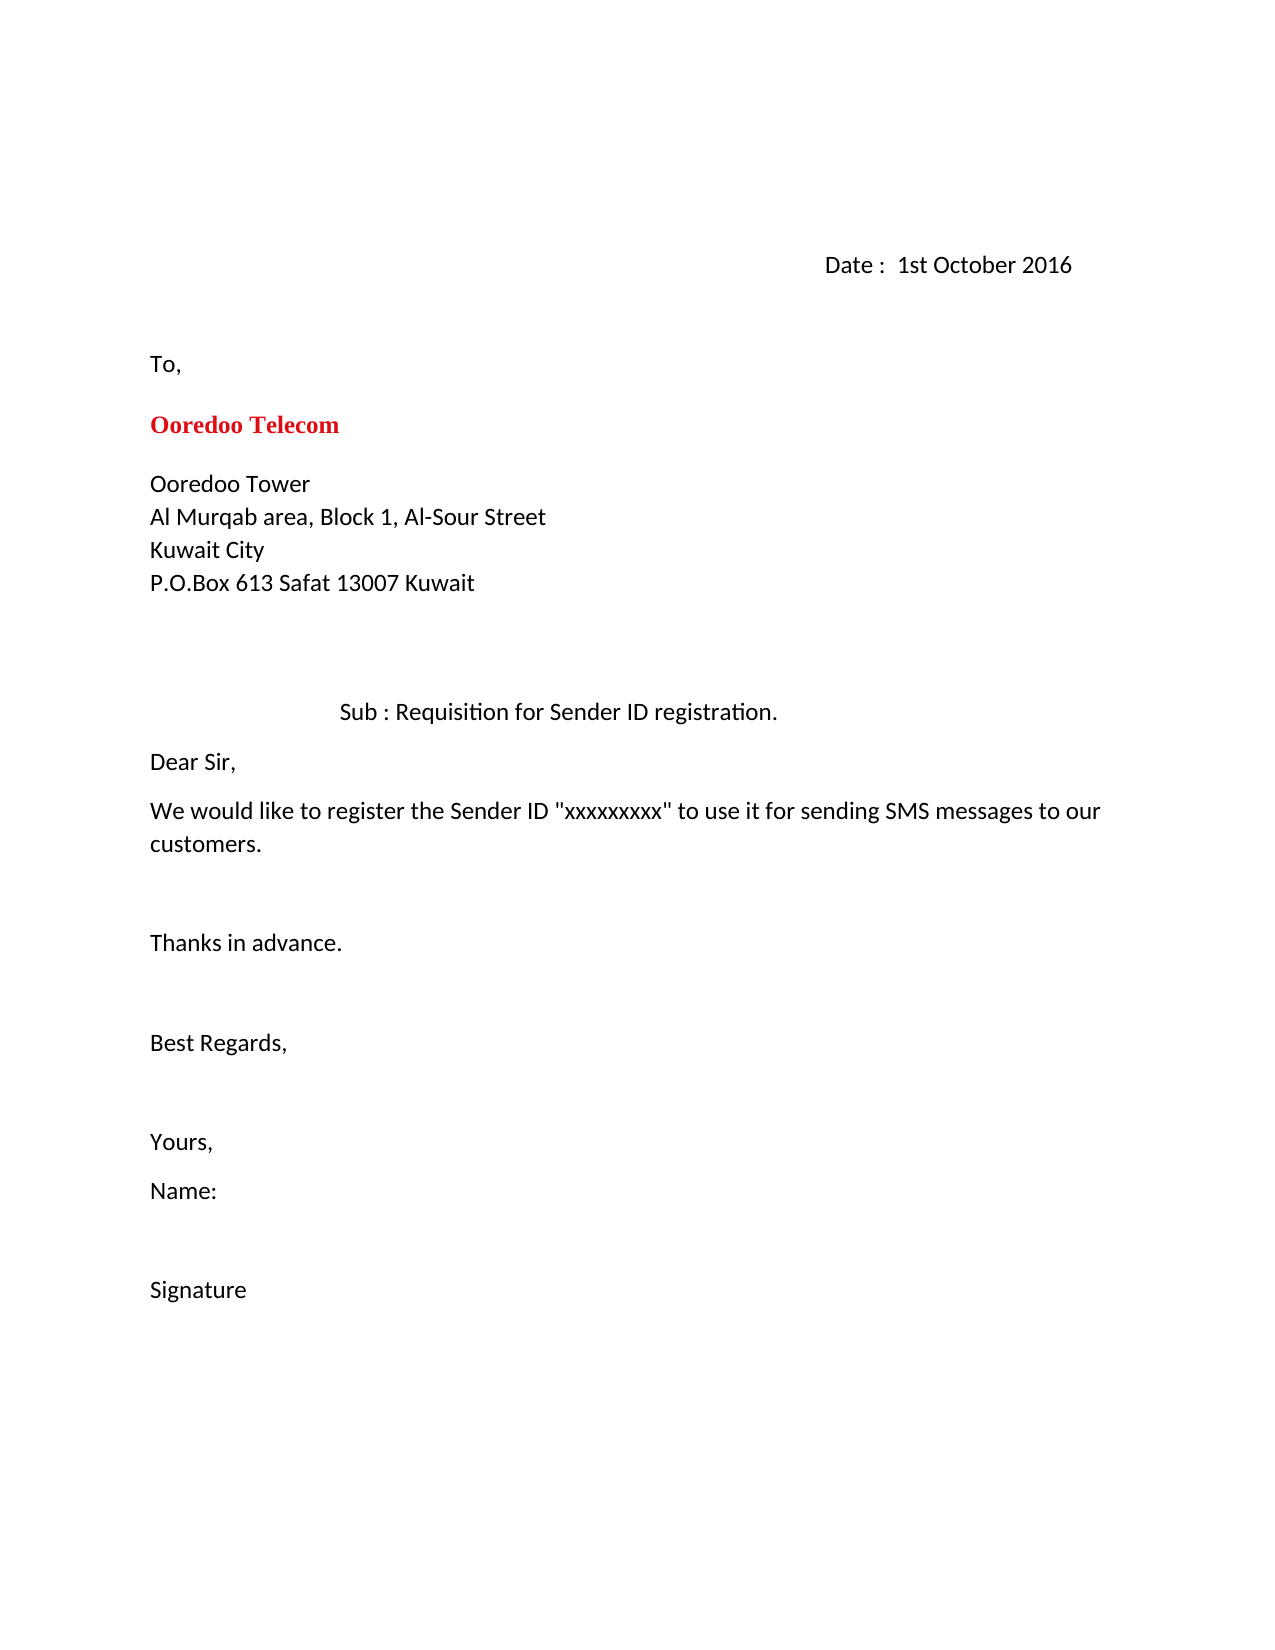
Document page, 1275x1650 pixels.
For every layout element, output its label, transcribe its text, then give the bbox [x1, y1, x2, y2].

text To, [150, 348, 1125, 379]
text Signature [150, 1274, 1125, 1305]
text Yours, [150, 1126, 1125, 1156]
text Date : 1st October 2016 [750, 249, 1125, 280]
text Ooredoo Tower Al Murqab area, Block 1, Al-Sour Street Kuwait City P.O.Box 613 Safat 13007 Kuwait [150, 468, 1125, 628]
text Thanks in advance. [150, 927, 1125, 958]
text Best Regards, [150, 1027, 1125, 1057]
text Name: [150, 1175, 1125, 1206]
text Sub : Requisition for Sender ID registration. [150, 696, 1125, 727]
text Ooredoo Telecom [150, 410, 1125, 439]
text Dear Sir, [150, 746, 1125, 776]
text We would like to register the Sender ID "xxxxxxxxx" to use it for sending SMS messages to our customers. [150, 795, 1125, 859]
